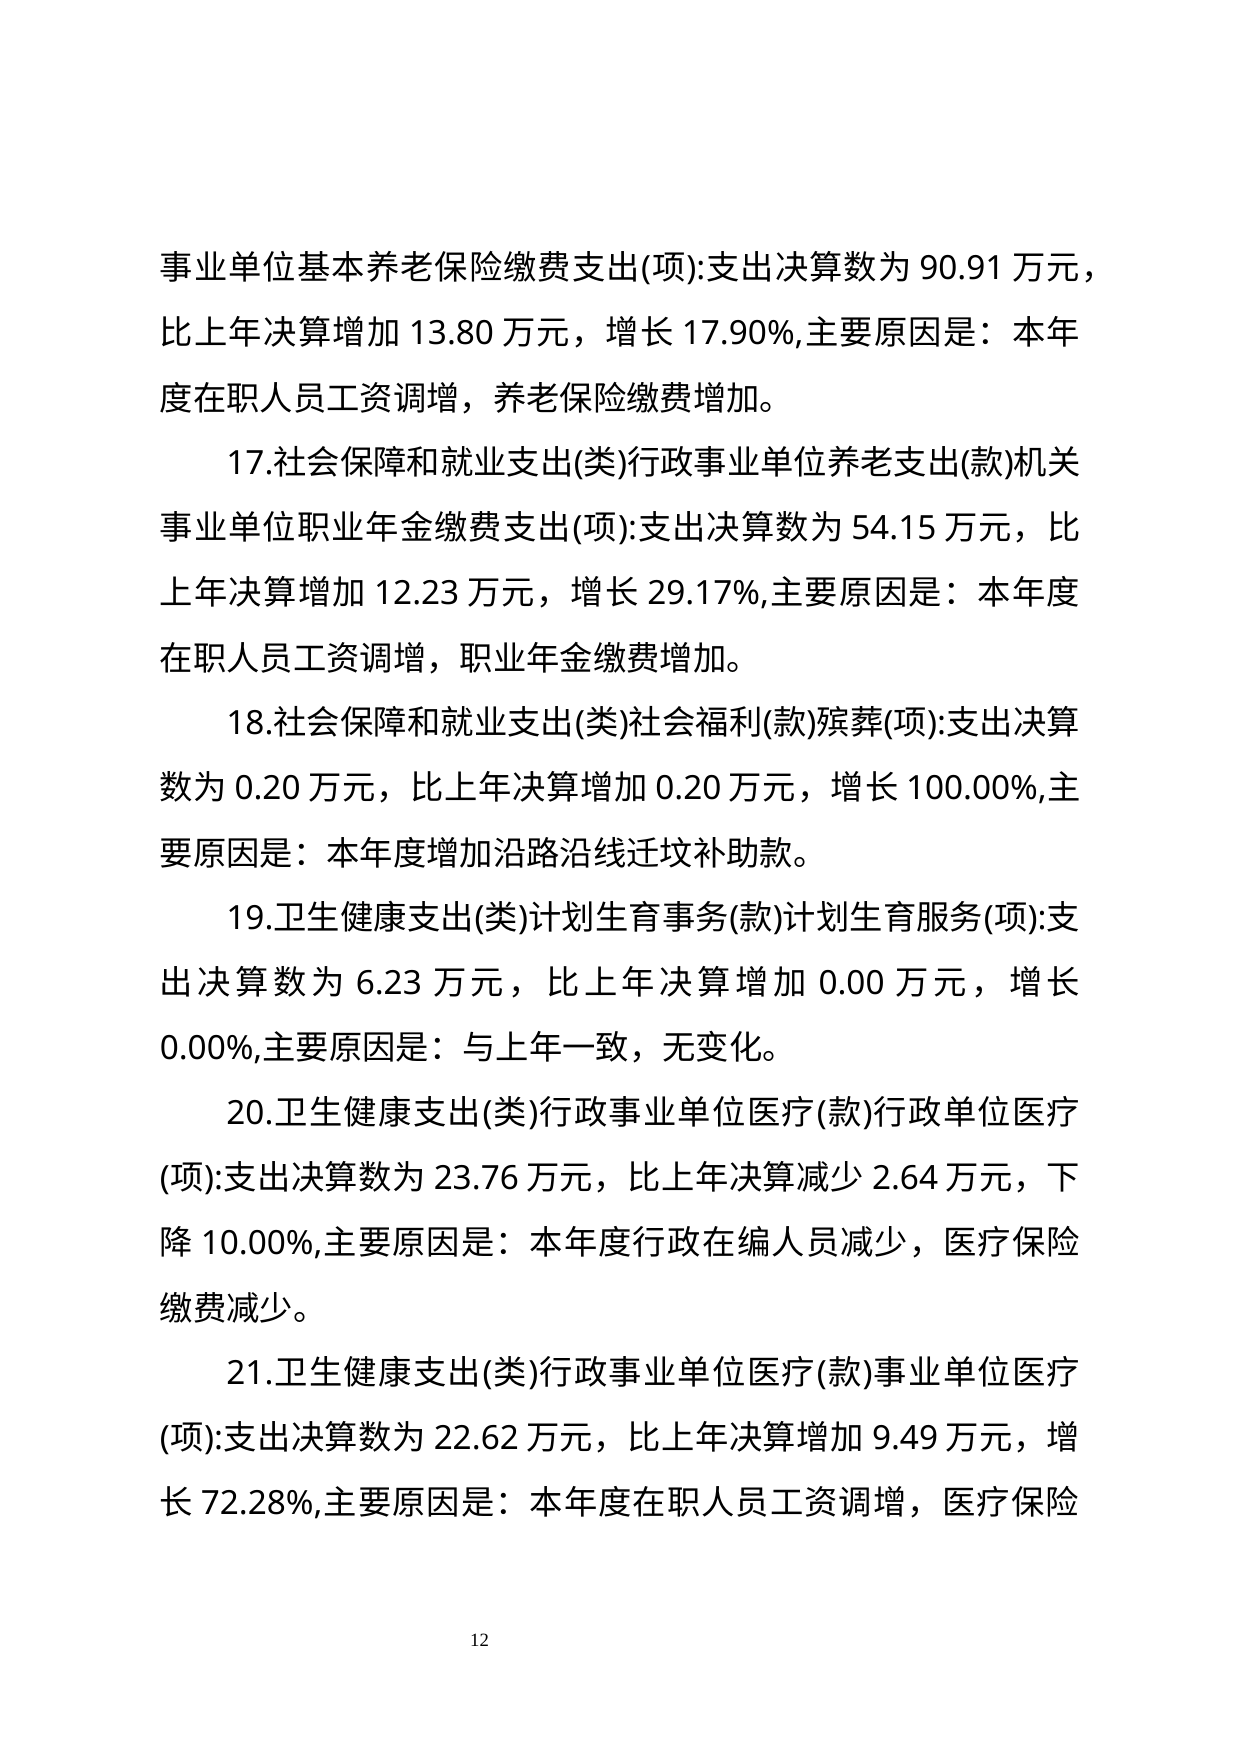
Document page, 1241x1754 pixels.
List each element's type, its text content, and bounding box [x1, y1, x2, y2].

text 20.卫生健康支出(类)行政事业单位医疗(款)行政单位医疗(项):支出决算数为23.76万元，比上年决算减少2.64万元，下降10.00%,主要原因是：本年度行政在编人员减少，医疗保险缴费减少。 [159, 1078, 1081, 1338]
text 18.社会保障和就业支出(类)社会福利(款)殡葬(项):支出决算数为0.20万元，比上年决算增加0.20万元，增长100.00%,主要原因是：本年度增加沿路沿线迁坟补助款。 [159, 688, 1081, 883]
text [159, 233, 1081, 428]
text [159, 1338, 1081, 1533]
text 19.卫生健康支出(类)计划生育事务(款)计划生育服务(项):支出决算数为6.23万元，比上年决算增加0.00万元，增长0.00%,主要原因是：与上年一致，无变化。 [159, 883, 1081, 1078]
text 17.社会保障和就业支出(类)行政事业单位养老支出(款)机关事业单位职业年金缴费支出(项):支出决算数为54.15万元，比上年决算增加12.23万元，增长29.17%,主要原因是：本年度在职人员工资调增，职业年金缴费增加。 [159, 428, 1081, 688]
